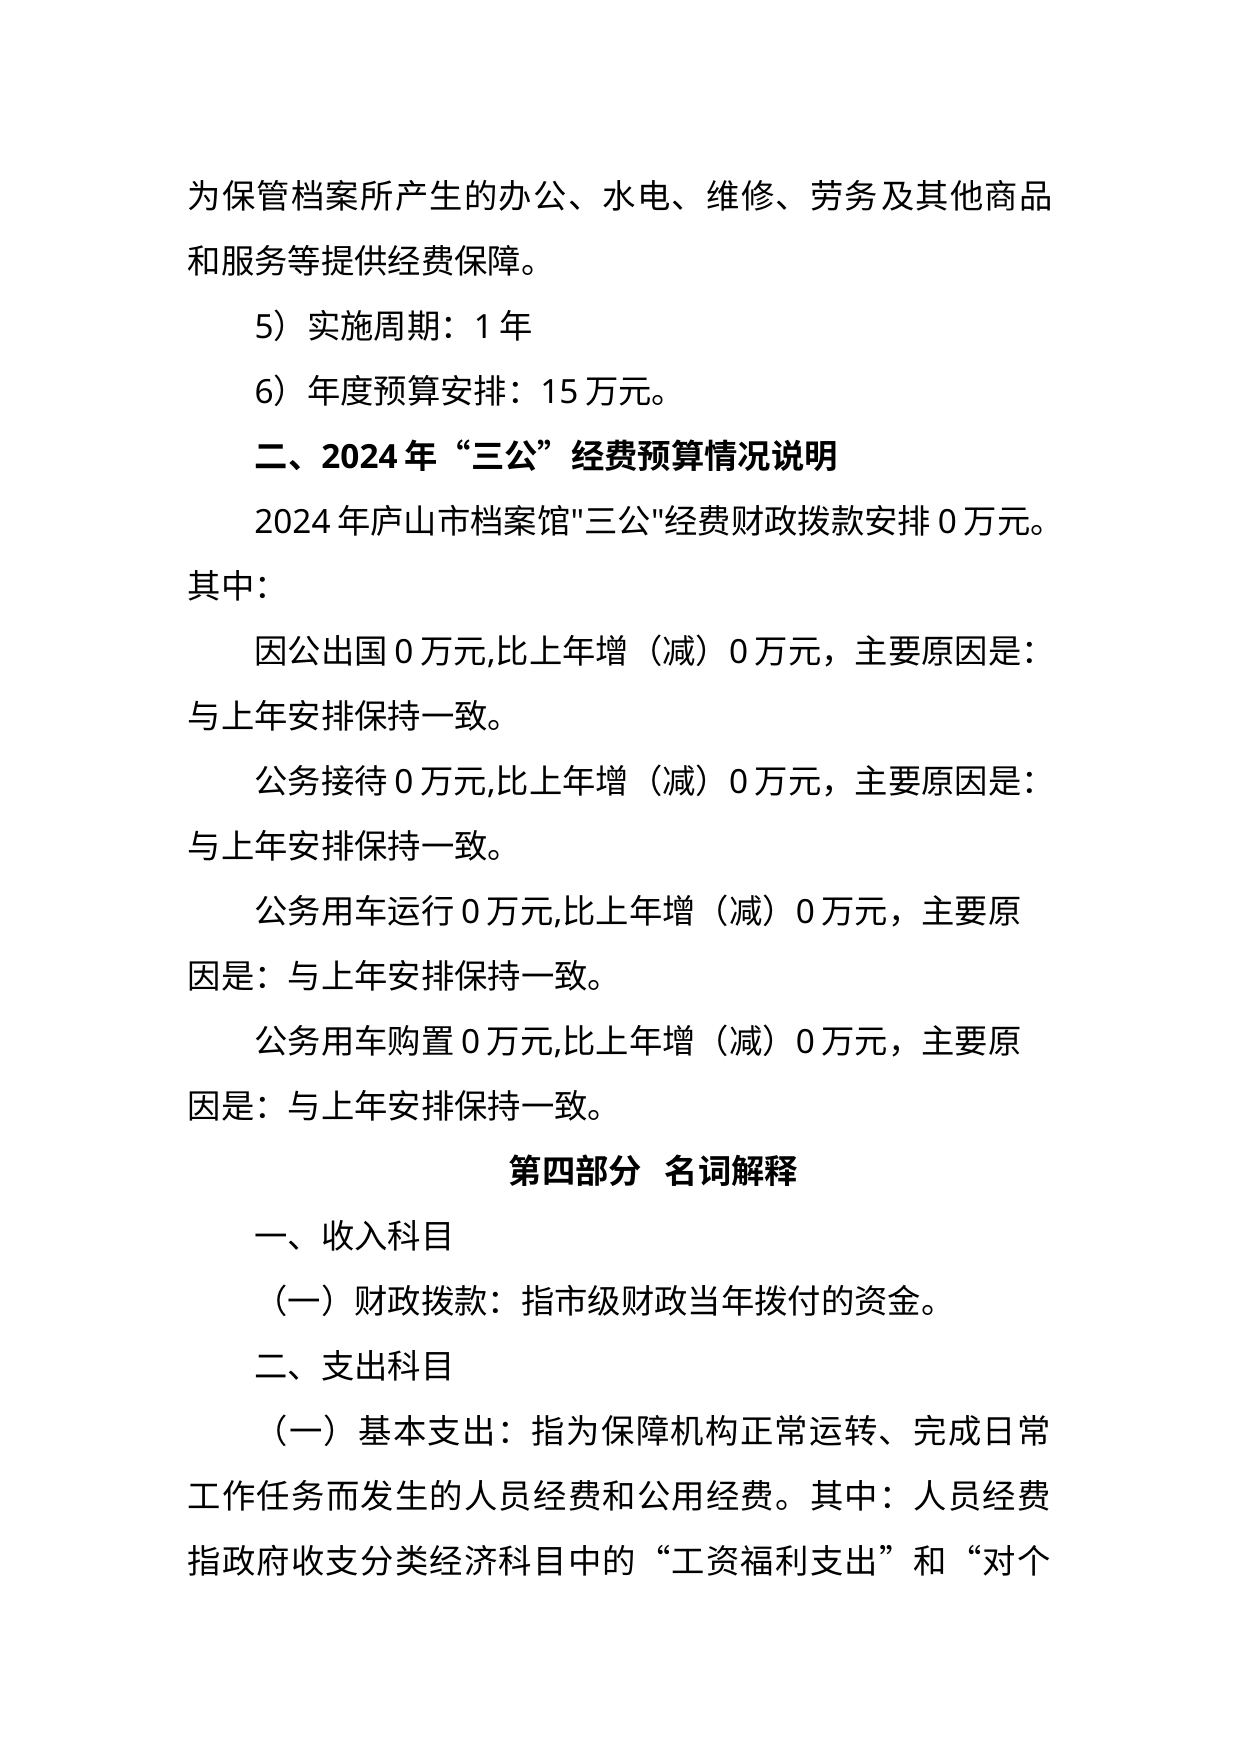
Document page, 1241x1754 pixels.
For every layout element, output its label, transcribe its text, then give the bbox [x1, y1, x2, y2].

text 第四部分 名词解释 [187, 1137, 1053, 1202]
text 5）实施周期：1年 [187, 292, 1053, 357]
text 公务用车运行0万元,比上年增（减）0万元，主要原因是：与上年安排保持一致。 [187, 877, 1053, 1007]
text 公务接待0万元,比上年增（减）0万元，主要原因是：与上年安排保持一致。 [187, 747, 1053, 877]
text 2024年庐山市档案馆"三公"经费财政拨款安排0万元。其中： [187, 487, 1053, 617]
text 二、2024年“三公”经费预算情况说明 [187, 422, 1053, 487]
text 6）年度预算安排：15万元。 [187, 357, 1053, 422]
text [187, 1397, 1053, 1592]
text 一、收入科目 [187, 1202, 1053, 1267]
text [187, 162, 1053, 292]
text 公务用车购置0万元,比上年增（减）0万元，主要原因是：与上年安排保持一致。 [187, 1007, 1053, 1137]
text 二、支出科目 [187, 1332, 1053, 1397]
text 因公出国0万元,比上年增（减）0万元，主要原因是：与上年安排保持一致。 [187, 617, 1053, 747]
list 财政拨款：指市级财政当年拨付的资金。 [187, 1267, 1053, 1332]
